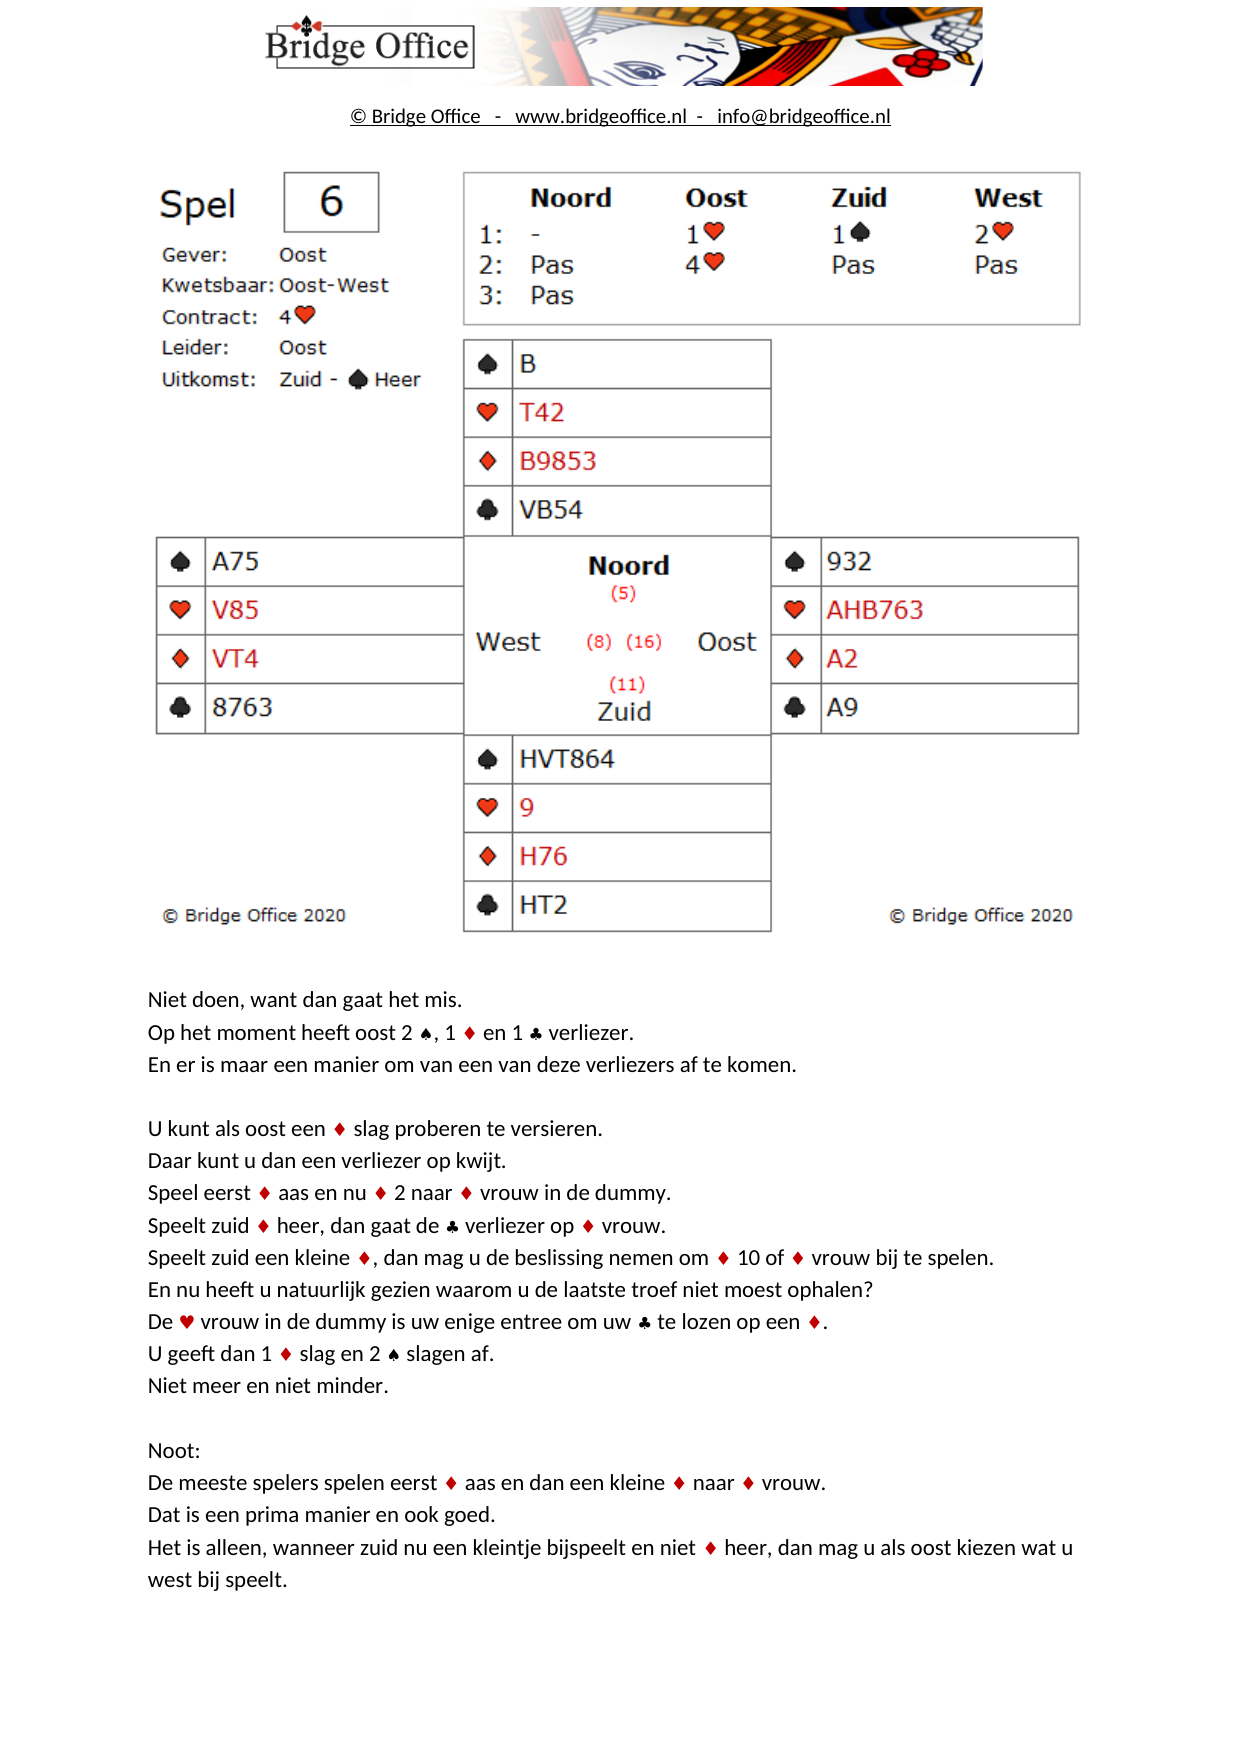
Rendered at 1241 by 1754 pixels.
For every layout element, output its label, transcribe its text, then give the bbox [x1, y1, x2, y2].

picture [147, 160, 1093, 949]
text U kunt als oost een ♦ slag proberen te versieren. [148, 1114, 1093, 1142]
text Niet meer en niet minder. [148, 1372, 1093, 1400]
text En nu heeft u natuurlijk gezien waarom u de laatste troef niet moest ophalen? [148, 1275, 1093, 1303]
text Speelt zuid een kleine ♦, dan mag u de beslissing nemen om ♦ 10 of ♦ vrouw bij te spelen. [148, 1243, 1093, 1271]
text Daar kunt u dan een verliezer op kwijt. [148, 1146, 1093, 1174]
text Speelt zuid ♦ heer, dan gaat de ♣ verliezer op ♦ vrouw. [148, 1211, 1093, 1239]
text En er is maar een manier om van een van deze verliezers af te komen. [148, 1050, 1093, 1078]
text Speel eerst ♦ aas en nu ♦ 2 naar ♦ vrouw in de dummy. [148, 1178, 1093, 1207]
text Het is alleen, wanneer zuid nu een kleintje bijspeelt en niet ♦ heer, dan mag u als oost kiezen wat u west bij speelt. [148, 1533, 1093, 1593]
text Niet doen, want dan gaat het mis. [148, 985, 1093, 1013]
text Dat is een prima manier en ook goed. [148, 1500, 1093, 1528]
text Noot: [148, 1436, 1093, 1464]
text De ♥ vrouw in de dummy is uw enige entree om uw ♣ te lozen op een ♦. [148, 1307, 1093, 1335]
picture [238, 7, 982, 85]
text Op het moment heeft oost 2 ♠, 1 ♦ en 1 ♣ verliezer. [148, 1018, 1093, 1046]
text U geeft dan 1 ♦ slag en 2 ♠ slagen af. [148, 1339, 1093, 1367]
text De meeste spelers spelen eerst ♦ aas en dan een kleine ♦ naar ♦ vrouw. [148, 1468, 1093, 1496]
